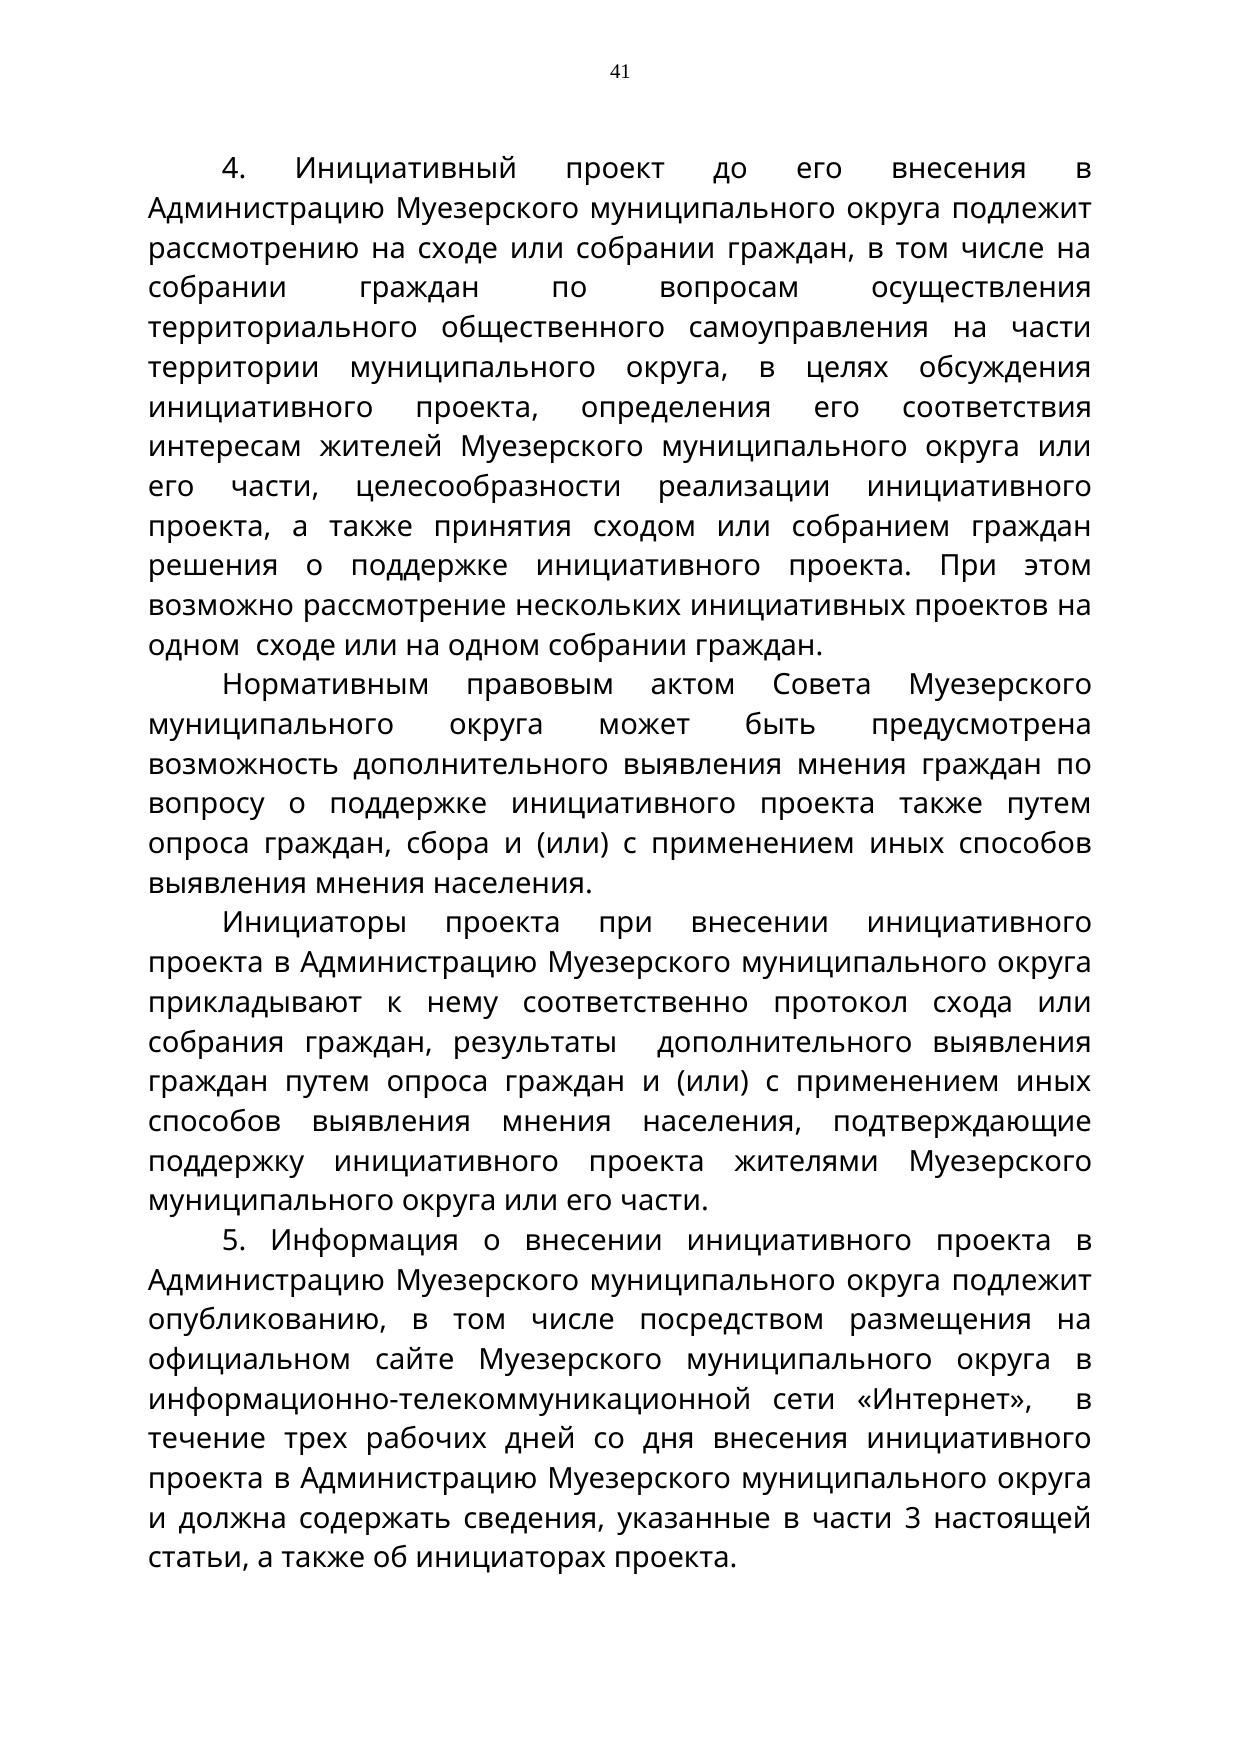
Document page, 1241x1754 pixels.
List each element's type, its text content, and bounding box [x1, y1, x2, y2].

text Инициаторы проекта при внесении инициативного проекта в Администрацию Муезерского муниципального округа прикладывают к нему соответственно протокол схода или собрания граждан, результаты дополнительного выявления граждан путем опроса граждан и (или) с применением иных способов выявления мнения населения, подтверждающие поддержку инициативного проекта жителями Муезерского муниципального округа или его части. [148, 902, 1092, 1219]
text 5. Информация о внесении инициативного проекта в Администрацию Муезерского муниципального округа подлежит опубликованию, в том числе посредством размещения на официальном сайте Муезерского муниципального округа в информационно-телекоммуникационной сети «Интернет», в течение трех рабочих дней со дня внесения инициативного проекта в Администрацию Муезерского муниципального округа и должна содержать сведения, указанные в части 3 настоящей статьи, а также об инициаторах проекта. [148, 1219, 1092, 1576]
text 4. Инициативный проект до его внесения в Администрацию Муезерского муниципального округа подлежит рассмотрению на сходе или собрании граждан, в том числе на собрании граждан по вопросам осуществления территориального общественного самоуправления на части территории муниципального округа, в целях обсуждения инициативного проекта, определения его соответствия интересам жителей Муезерского муниципального округа или его части, целесообразности реализации инициативного проекта, а также принятия сходом или собранием граждан решения о поддержке инициативного проекта. При этом возможно рассмотрение нескольких инициативных проектов на одном сходе или на одном собрании граждан. [148, 148, 1092, 664]
text Нормативным правовым актом Совета Муезерского муниципального округа может быть предусмотрена возможность дополнительного выявления мнения граждан по вопросу о поддержке инициативного проекта также путем опроса граждан, сбора и (или) с применением иных способов выявления мнения населения. [148, 664, 1092, 902]
